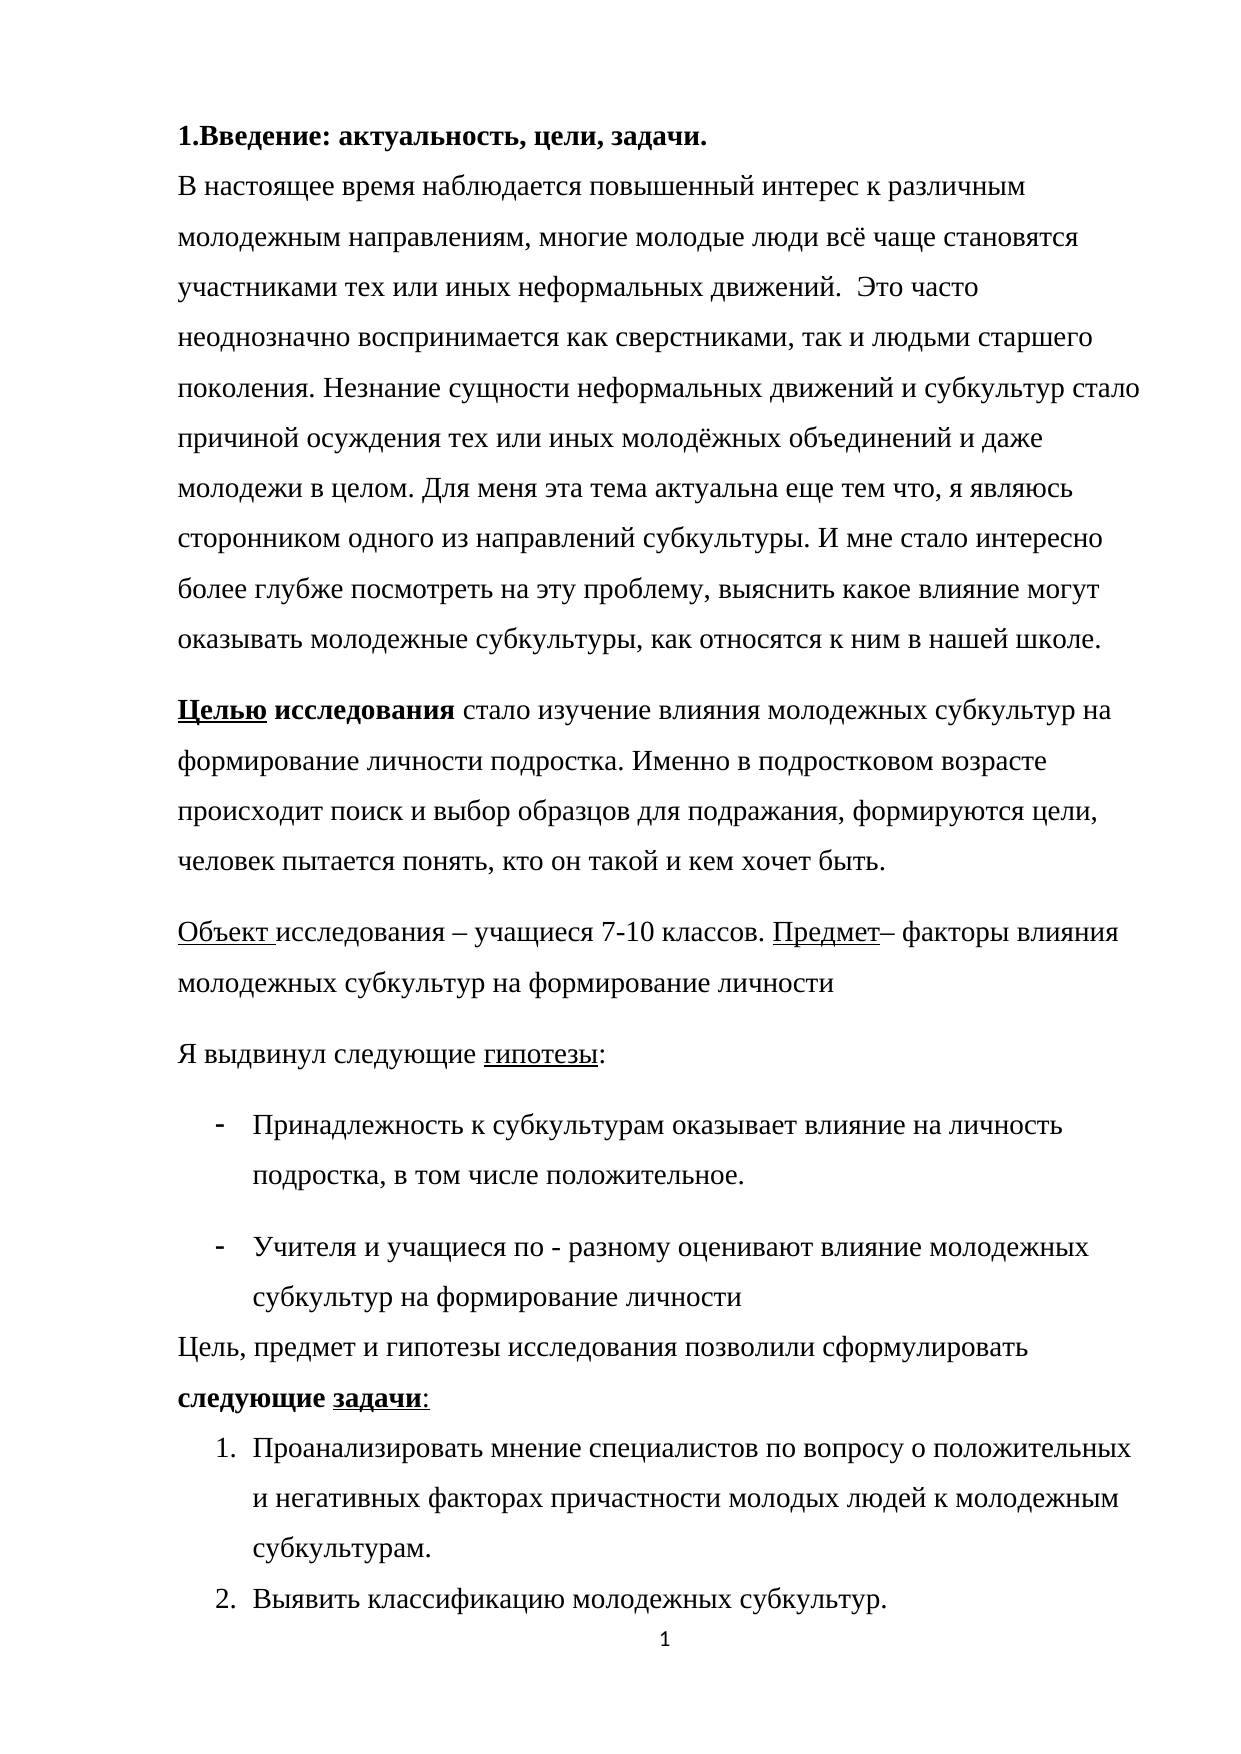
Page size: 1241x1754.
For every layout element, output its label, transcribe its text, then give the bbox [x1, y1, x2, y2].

text 1.Введение: актуальность, цели, задачи. [177, 118, 1152, 152]
list Принадлежность к субкультурам оказывает влияние на личность подростка, в том числе положительное. [215, 1107, 1152, 1191]
text Я выдвинул следующие гипотезы: [177, 1036, 1152, 1069]
text Целью исследования стало изучение влияния молодежных субкультур на формирование личности подростка. Именно в подростковом возрасте происходит поиск и выбор образцов для подражания, формируются цели, человек пытается понять, кто он такой и кем хочет быть. [177, 692, 1152, 877]
list Выявить классификацию молодежных субкультур. [215, 1581, 1152, 1614]
text Объект исследования – учащиеся 7-10 классов. Предмет– факторы влияния молодежных субкультур на формирование личности [177, 914, 1152, 998]
text Цель, предмет и гипотезы исследования позволили сформулировать следующие задачи: [177, 1329, 1152, 1413]
text В настоящее время наблюдается повышенный интерес к различным молодежным направлениям, многие молодые люди всё чаще становятся участниками тех или иных неформальных движений. Это часто неоднозначно воспринимается как сверстниками, так и людьми старшего поколения. Незнание сущности неформальных движений и субкультур стало причиной осуждения тех или иных молодёжных объединений и даже молодежи в целом. Для меня эта тема актуальна еще тем что, я являюсь сторонником одного из направлений субкультуры. И мне стало интересно более глубже посмотреть на эту проблему, выяснить какое влияние могут оказывать молодежные субкультуры, как относятся к ним в нашей школе. [177, 168, 1152, 655]
list Проанализировать мнение специалистов по вопросу о положительных и негативных факторах причастности молодых людей к молодежным субкультурам. [215, 1430, 1152, 1564]
list Учителя и учащиеся по - разному оценивают влияние молодежных субкультур на формирование личности [215, 1229, 1152, 1313]
